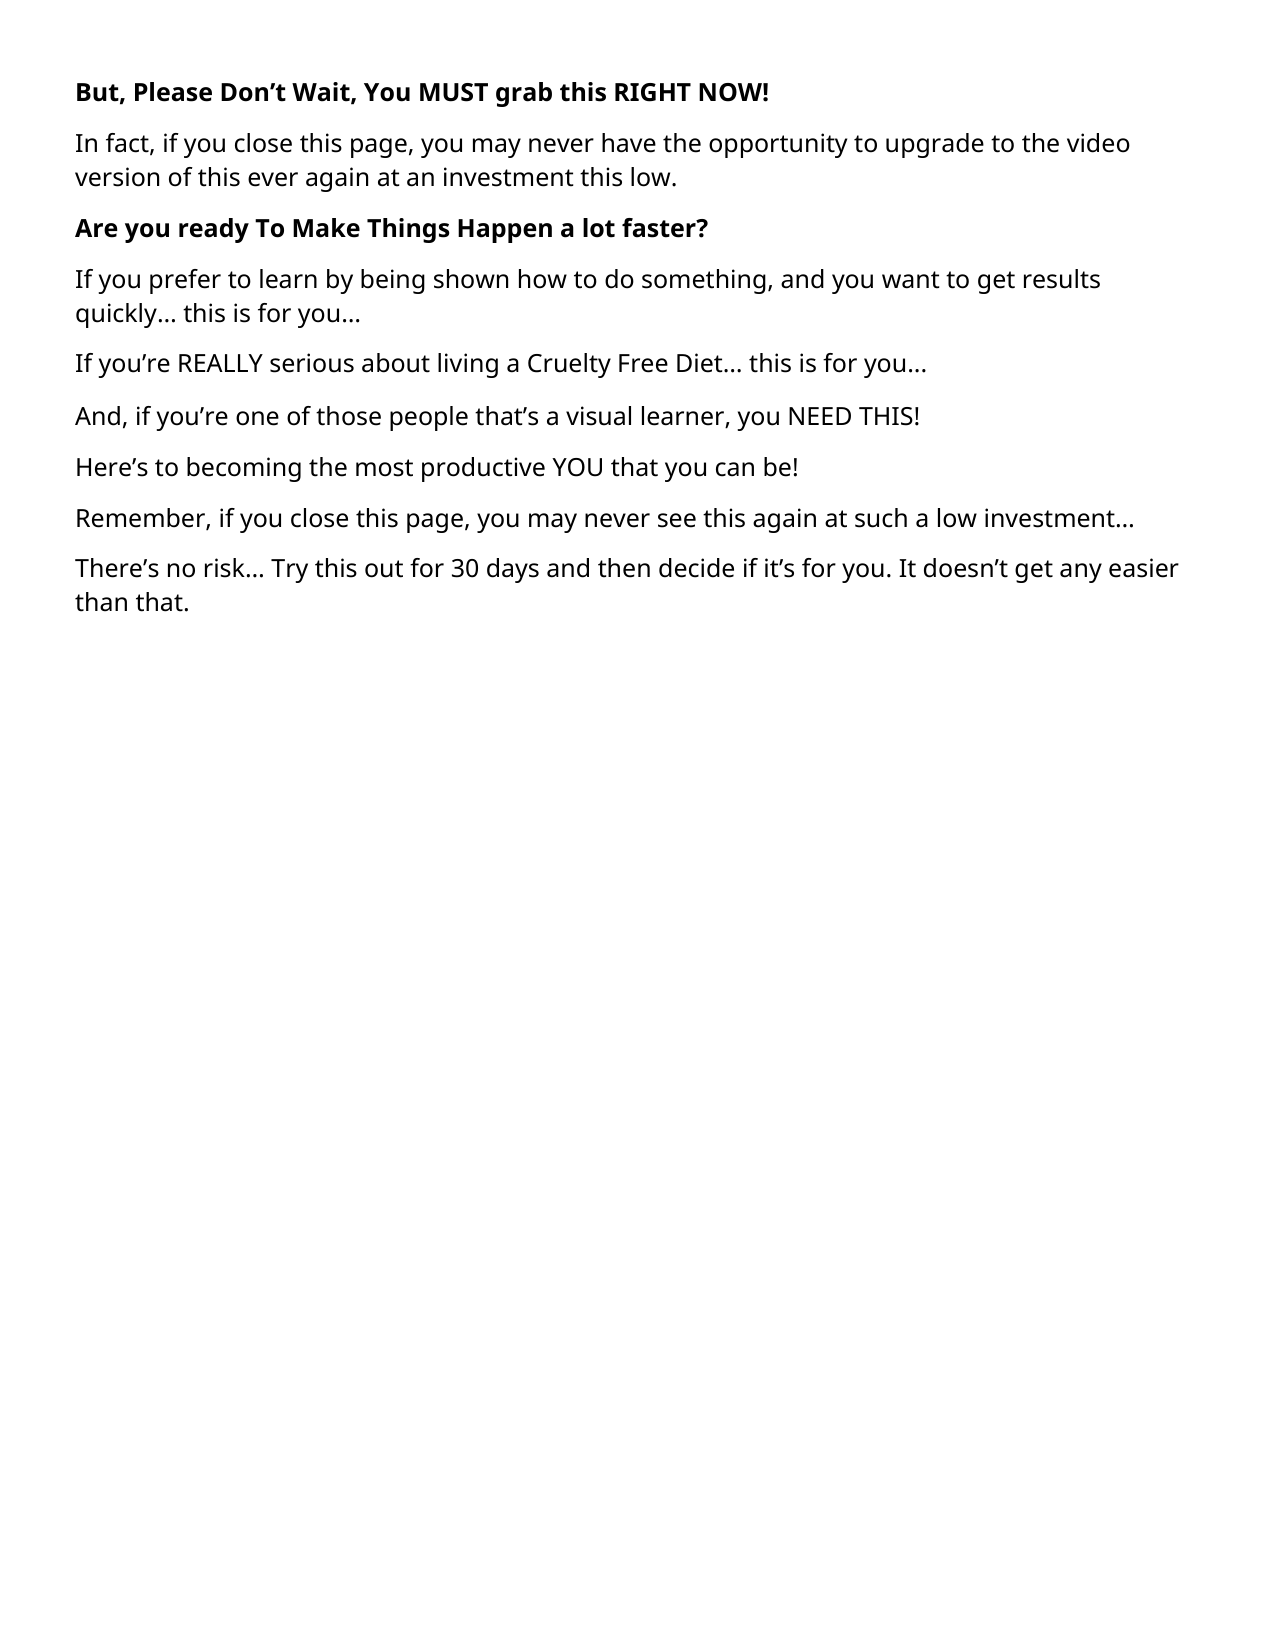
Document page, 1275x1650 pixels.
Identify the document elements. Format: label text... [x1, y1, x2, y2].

text But, Please Don’t Wait, You MUST grab this RIGHT NOW! [75, 75, 1200, 109]
text Are you ready To Make Things Happen a lot faster? [75, 211, 1200, 244]
text In fact, if you close this page, you may never have the opportunity to upgrade to the video version of this ever again at an investment this low. [75, 126, 1200, 194]
text There’s no risk… Try this out for 30 days and then decide if it’s for you. It doesn’t get any easier than that. [75, 551, 1200, 619]
text Remember, if you close this page, you may never see this again at such a low investment… [75, 500, 1200, 534]
text Here’s to becoming the most productive YOU that you can be! [75, 449, 1200, 483]
text If you prefer to learn by being shown how to do something, and you want to get results quickly… this is for you… [75, 261, 1200, 329]
text And, if you’re one of those people that’s a visual learner, you NEED THIS! [75, 399, 1200, 433]
text If you’re REALLY serious about living a Cruelty Free Diet… this is for you... [75, 346, 1200, 380]
